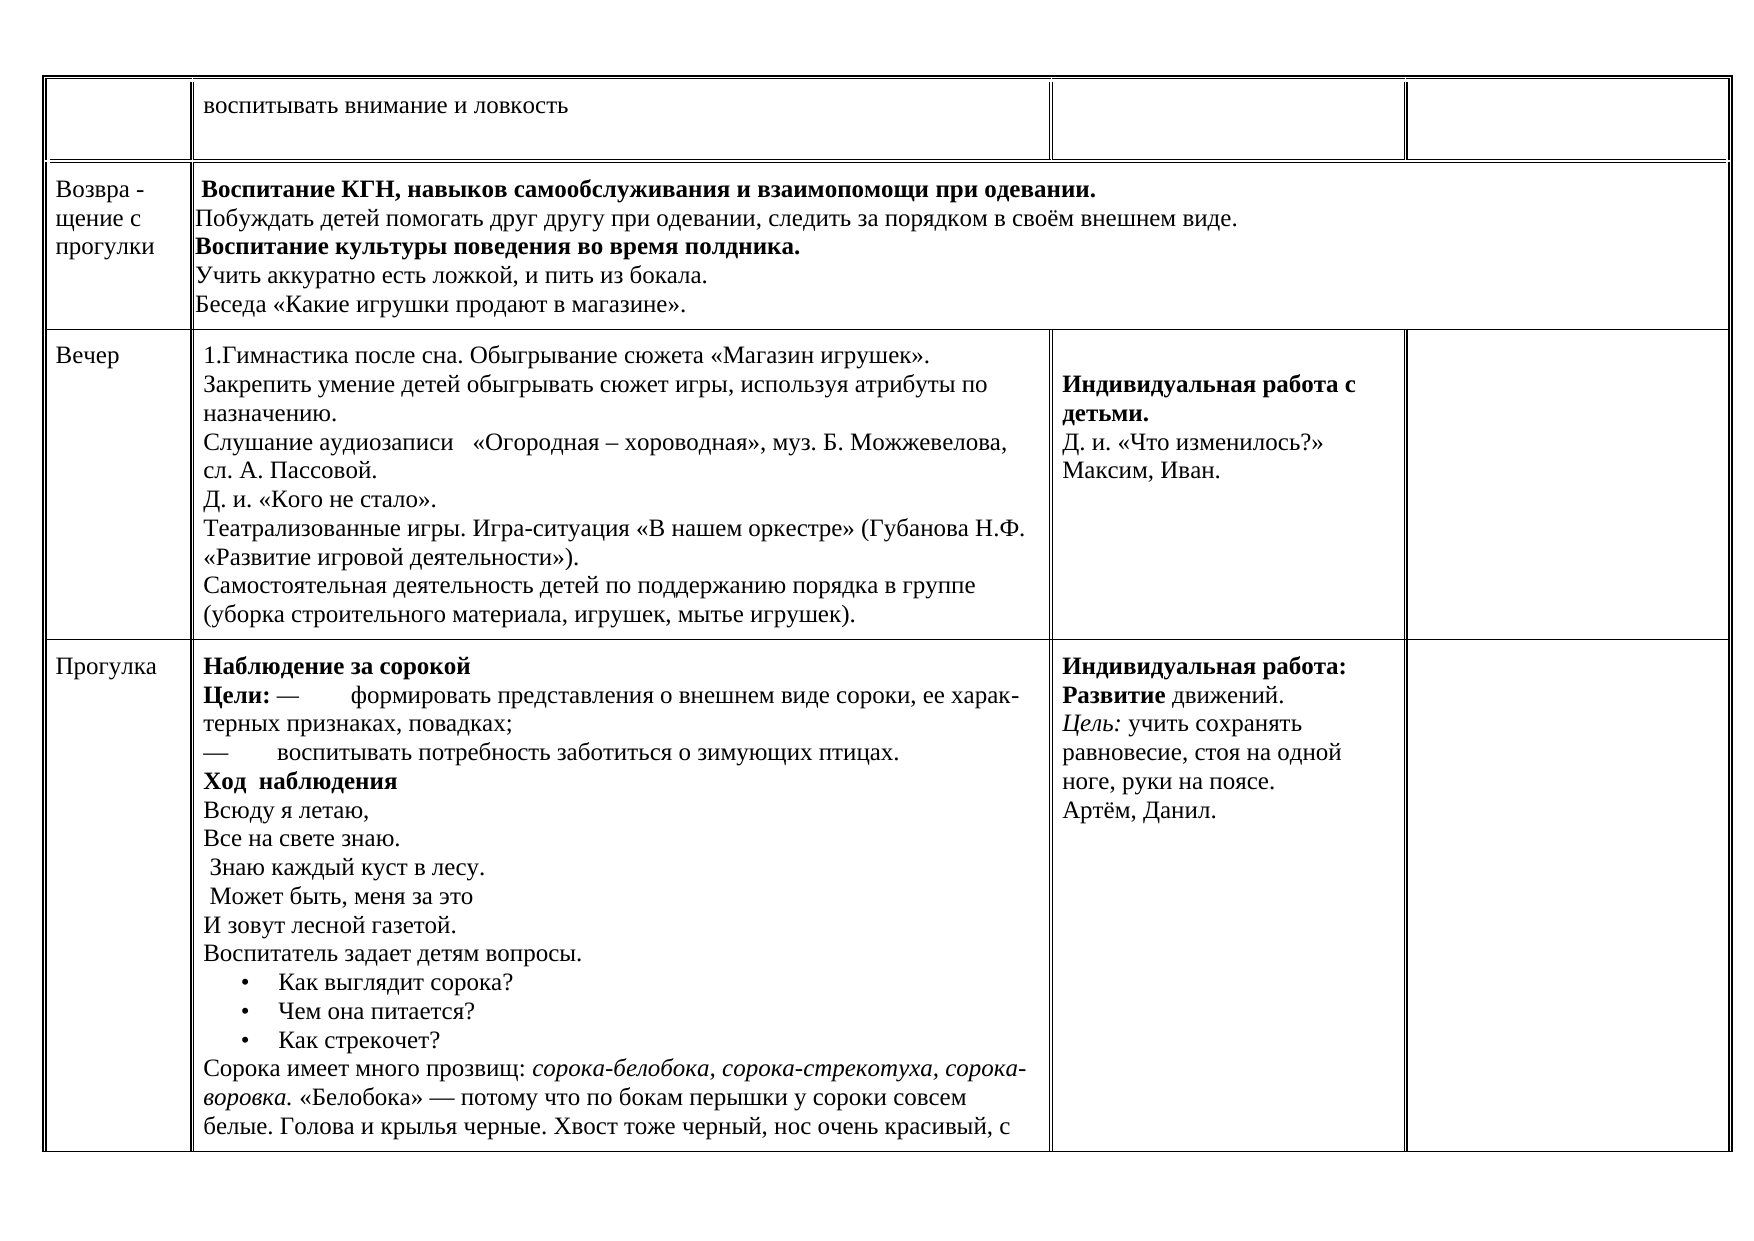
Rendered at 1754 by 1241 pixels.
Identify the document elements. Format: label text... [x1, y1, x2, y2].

table_cell Прогулка [47, 79, 192, 159]
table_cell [1053, 640, 1404, 1151]
table_cell Воспитание КГН, навыков самообслуживания и взаимопомощи при одевании. Побуждать детей помогать друг другу при одевании, следить за порядком в своём внешнем виде. Воспитание культуры поведения во время полдника. Учить аккуратно есть ложкой, и пить из бокала. Беседа «Какие игрушки продают в магазине». [192, 159, 1731, 328]
table_cell [1406, 79, 1728, 159]
table_cell 1.Гимнастика после сна. Обыгрывание сюжета «Магазин игрушек». Закрепить умение детей обыгрывать сюжет игры, используя атрибуты по назначению. Слушание аудиозаписи «Огородная – хороводная», муз. Б. Можжевелова, сл. А. Пассовой. Д. и. «Кого не стало». Театрализованные игры. Игра-ситуация «В нашем оркестре» (Губанова Н.Ф. «Развитие игровой деятельности»). Самостоятельная деятельность детей по поддержанию порядка в группе (уборка строительного материала, игрушек, мытье игрушек). [194, 330, 1049, 639]
table_cell Вечер [47, 330, 190, 639]
table_cell Индивидуальная работа с детьми. Д. и. «Что изменилось?» Максим, Иван. [1053, 330, 1404, 639]
table_cell Возвра - щение с прогулки [44, 159, 192, 328]
table_cell [1408, 330, 1728, 639]
table_cell [1408, 640, 1728, 1151]
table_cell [192, 77, 1051, 159]
table_cell Прогулка [47, 640, 190, 1151]
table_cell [1051, 77, 1406, 159]
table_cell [194, 640, 1049, 1151]
